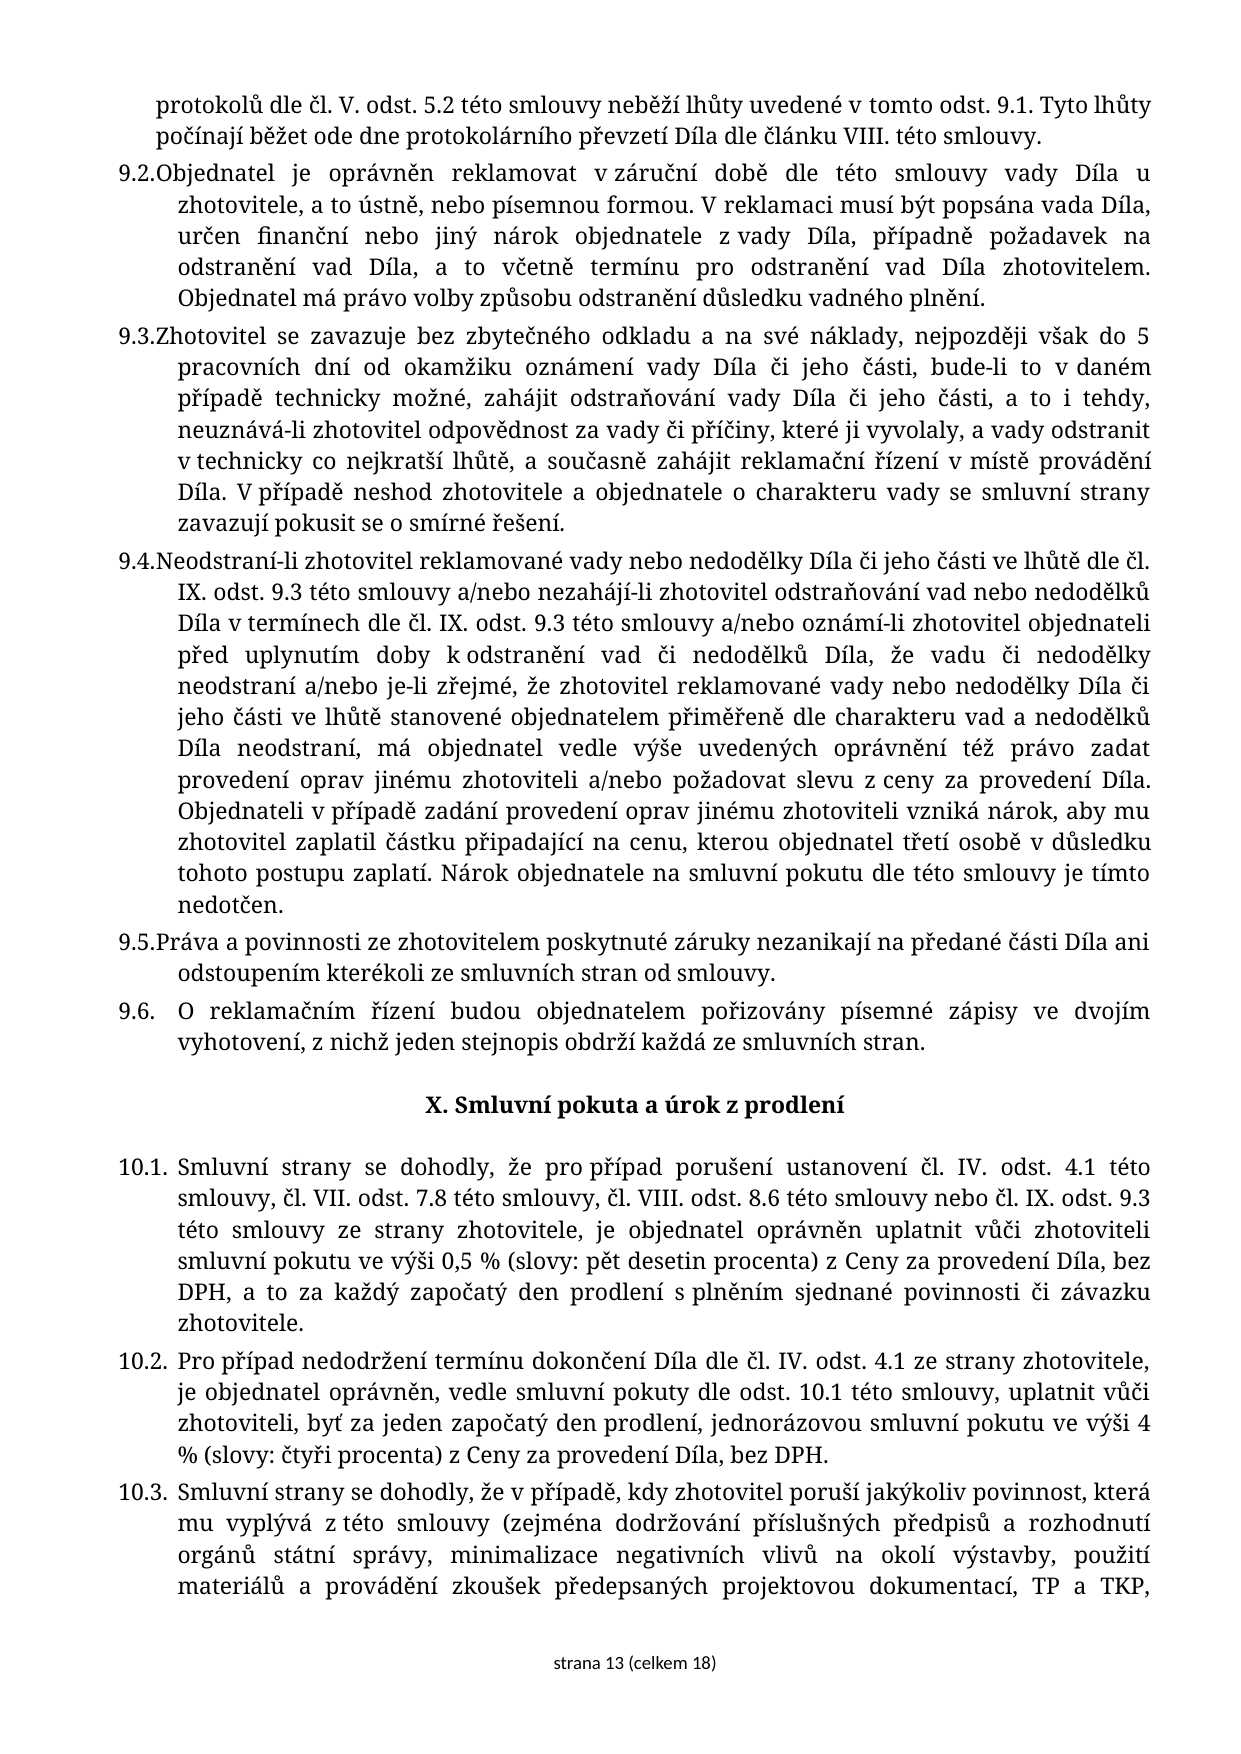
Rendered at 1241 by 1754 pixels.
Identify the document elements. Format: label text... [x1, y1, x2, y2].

list Pro případ nedodržení termínu dokončení Díla dle čl. IV. odst. 4.1 ze strany zhotovitele, je objednatel oprávněn, vedle smluvní pokuty dle odst. 10.1 této smlouvy, uplatnit vůči zhotoviteli, byť za jeden započatý den prodlení, jednorázovou smluvní pokutu ve výši 4 % (slovy: čtyři procenta) z Ceny za provedení Díla, bez DPH. [118, 1345, 1152, 1470]
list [118, 1476, 1152, 1601]
list Smluvní strany se dohodly, že pro případ porušení ustanovení čl. IV. odst. 4.1 této smlouvy, čl. VII. odst. 7.8 této smlouvy, čl. VIII. odst. 8.6 této smlouvy nebo čl. IX. odst. 9.3 této smlouvy ze strany zhotovitele, je objednatel oprávněn uplatnit vůči zhotoviteli smluvní pokutu ve výši 0,5 % (slovy: pět desetin procenta) z Ceny za provedení Díla, bez DPH, a to za každý započatý den prodlení s plněním sjednané povinnosti či závazku zhotovitele. [118, 1151, 1152, 1339]
list Práva a povinnosti ze zhotovitelem poskytnuté záruky nezanikají na předané části Díla ani odstoupením kterékoli ze smluvních stran od smlouvy. [118, 926, 1152, 989]
text X. Smluvní pokuta a úrok z prodlení [118, 1089, 1152, 1120]
list Objednatel je oprávněn reklamovat v záruční době dle této smlouvy vady Díla u zhotovitele, a to ústně, nebo písemnou formou. V reklamaci musí být popsána vada Díla, určen finanční nebo jiný nárok objednatele z vady Díla, případně požadavek na odstranění vad Díla, a to včetně termínu pro odstranění vad Díla zhotovitelem. Objednatel má právo volby způsobu odstranění důsledku vadného plnění. [118, 157, 1152, 314]
list O reklamačním řízení budou objednatelem pořizovány písemné zápisy ve dvojím vyhotovení, z nichž jeden stejnopis obdrží každá ze smluvních stran. [118, 995, 1152, 1057]
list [118, 89, 1152, 151]
list Neodstraní-li zhotovitel reklamované vady nebo nedodělky Díla či jeho části ve lhůtě dle čl. IX. odst. 9.3 této smlouvy a/nebo nezahájí-li zhotovitel odstraňování vad nebo nedodělků Díla v termínech dle čl. IX. odst. 9.3 této smlouvy a/nebo oznámí-li zhotovitel objednateli před uplynutím doby k odstranění vad či nedodělků Díla, že vadu či nedodělky neodstraní a/nebo je-li zřejmé, že zhotovitel reklamované vady nebo nedodělky Díla či jeho části ve lhůtě stanovené objednatelem přiměřeně dle charakteru vad a nedodělků Díla neodstraní, má objednatel vedle výše uvedených oprávnění též právo zadat provedení oprav jinému zhotoviteli a/nebo požadovat slevu z ceny za provedení Díla. Objednateli v případě zadání provedení oprav jinému zhotoviteli vzniká nárok, aby mu zhotovitel zaplatil částku připadající na cenu, kterou objednatel třetí osobě v důsledku tohoto postupu zaplatí. Nárok objednatele na smluvní pokutu dle této smlouvy je tímto nedotčen. [118, 545, 1152, 920]
list Zhotovitel se zavazuje bez zbytečného odkladu a na své náklady, nejpozději však do 5 pracovních dní od okamžiku oznámení vady Díla či jeho části, bude-li to v daném případě technicky možné, zahájit odstraňování vady Díla či jeho části, a to i tehdy, neuznává-li zhotovitel odpovědnost za vady či příčiny, které ji vyvolaly, a vady odstranit v technicky co nejkratší lhůtě, a současně zahájit reklamační řízení v místě provádění Díla. V případě neshod zhotovitele a objednatele o charakteru vady se smluvní strany zavazují pokusit se o smírné řešení. [118, 320, 1152, 539]
